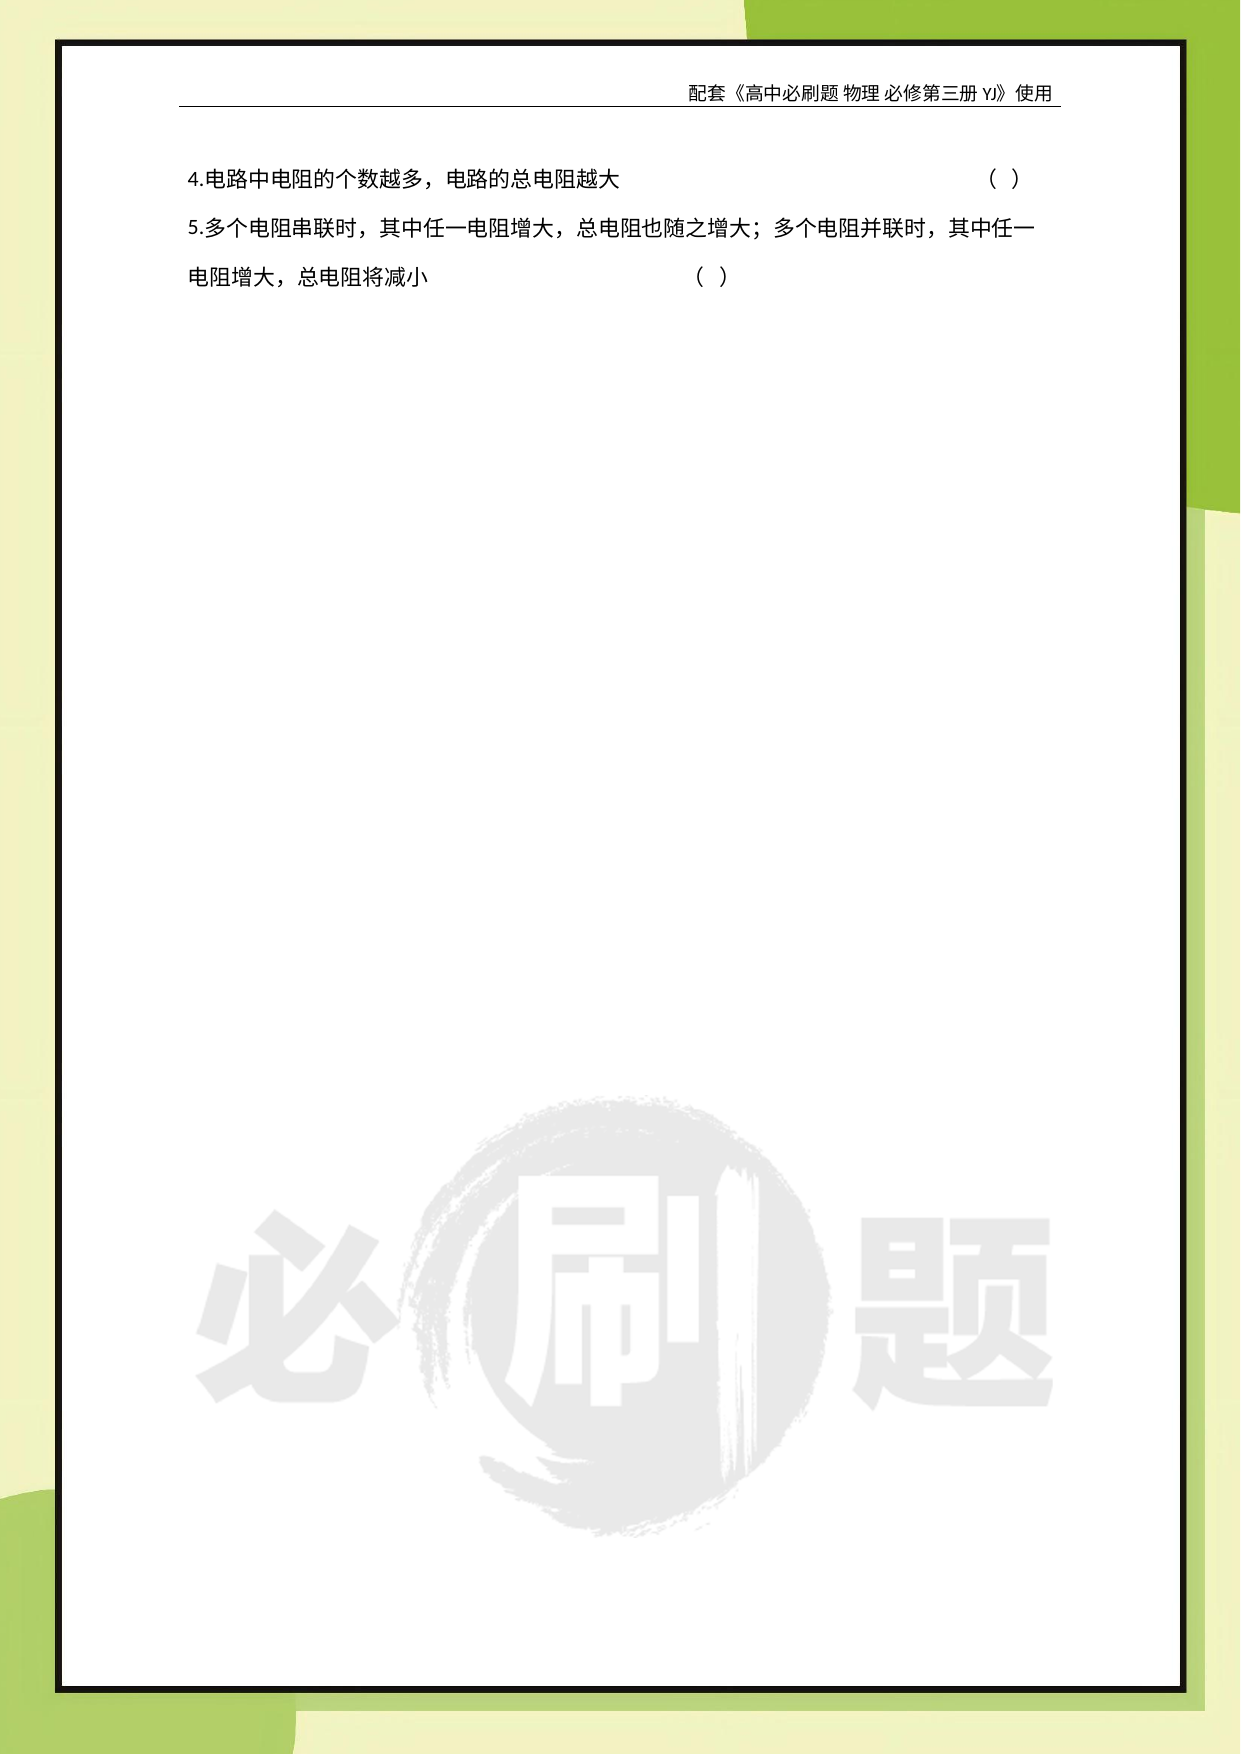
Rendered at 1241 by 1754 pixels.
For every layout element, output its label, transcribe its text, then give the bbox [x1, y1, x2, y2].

text 5.多个电阻串联时，其中任一电阻增大，总电阻也随之增大；多个电阻并联时，其中任一电阻增大，总电阻将减小 （ ） [187, 210, 1053, 292]
picture [0, 0, 1241, 1754]
text 4.电路中电阻的个数越多，电路的总电阻越大 （ ） [187, 162, 1053, 194]
